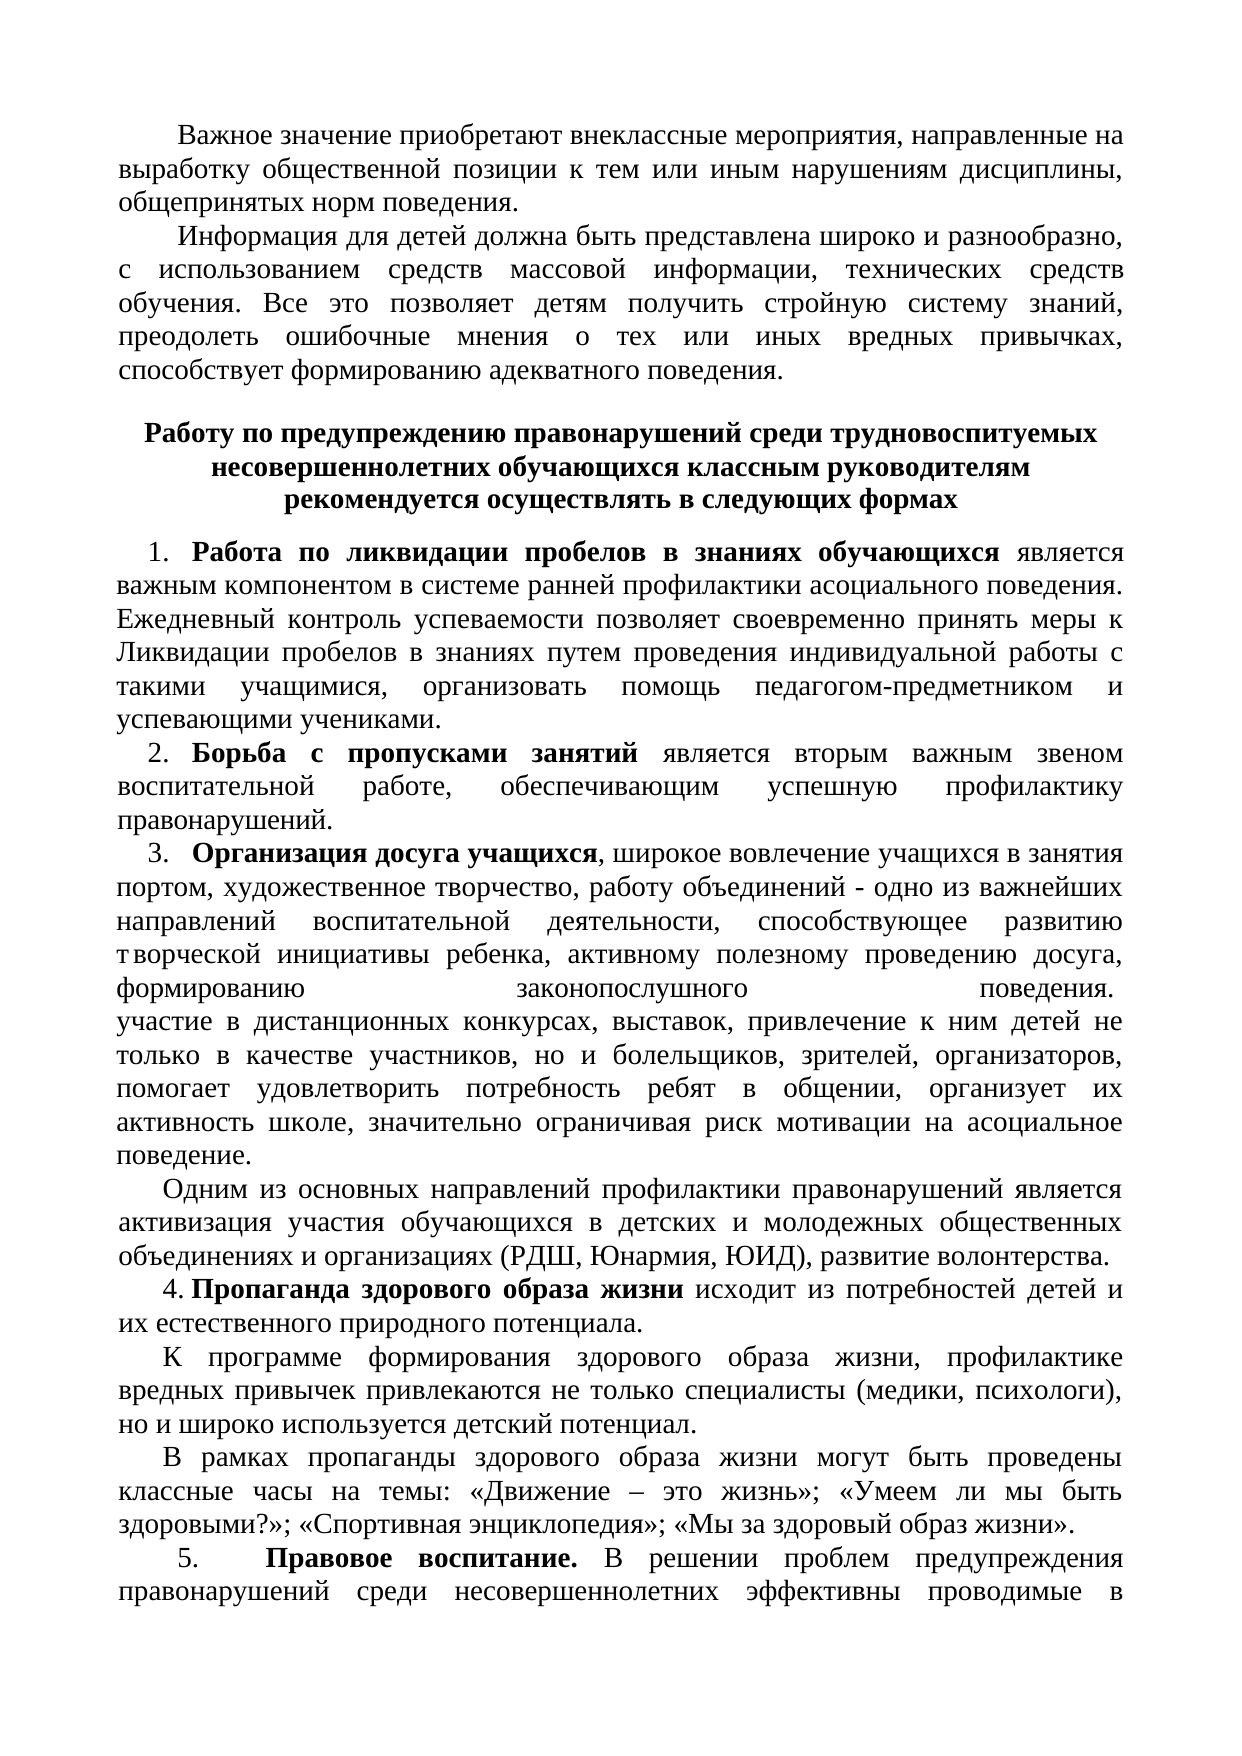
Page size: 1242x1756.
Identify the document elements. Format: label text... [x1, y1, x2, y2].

subtitle Работу по предупреждению правонарушений среди трудновоспитуемых несовершеннолетних обучающихся классным руководителям [143, 415, 1098, 482]
list Борьба с пропусками занятий является вторым важным звеном воспитательной работе, обеспечивающим успешную профилактику правонарушений. [117, 735, 1124, 836]
text Одним из основных направлений профилактики правонарушений является активизация участия обучающихся в детских и молодежных общественных объединениях и организациях (РДШ, Юнармия, ЮИД), развитие волонтерства. [118, 1171, 1123, 1272]
text рекомендуется осуществлять в следующих формах [210, 482, 1031, 515]
text В рамках пропаганды здорового образа жизни могут быть проведены классные часы на темы: «Движение – это жизнь»; «Умеем ли мы быть здоровыми?»; «Спортивная энциклопедия»; «Мы за здоровый образ жизни». [118, 1439, 1123, 1540]
list Пропаганда здорового образа жизни исходит из потребностей детей и их естественного природного потенциала. [118, 1272, 1123, 1339]
list Работа по ликвидации пробелов в знаниях обучающихся является важным компонентом в системе ранней профилактики асоциального поведения. Ежедневный контроль успеваемости позволяет своевременно принять меры к Ликвидации пробелов в знаниях путем проведения индивидуальной работы с такими учащимися, организовать помощь педагогом-предметником и успевающими учениками. [116, 534, 1124, 735]
text К программе формирования здорового образа жизни, профилактике вредных привычек привлекаются не только специалисты (медики, психологи), но и широко используется детский потенциал. [118, 1339, 1123, 1439]
text Информация для детей должна быть представлена широко и разнообразно, с использованием средств массовой информации, технических средств обучения. Все это позволяет детям получить стройную систему знаний, преодолеть ошибочные мнения о тех или иных вредных привычках, способствует формированию адекватного поведения. [118, 218, 1124, 386]
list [118, 1540, 1124, 1607]
text Важное значение приобретают внеклассные мероприятия, направленные на выработку общественной позиции к тем или иным нарушениям дисциплины, общепринятых норм поведения. [118, 117, 1124, 218]
list Организация досуга учащихся, широкое вовлечение учащихся в занятия портом, художественное творчество, работу объединений - одно из важнейших направлений воспитательной деятельности, способствующее развитию творческой инициативы ребенка, активному полезному проведению досуга, формированию законопослушного поведения. участие в дистанционных конкурсах, выставок, привлечение к ним детей не только в качестве участников, но и болельщиков, зрителей, организаторов, помогает удовлетворить потребность ребят в общении, организует их активность школе, значительно ограничивая риск мотивации на асоциальное поведение. [116, 836, 1124, 1171]
